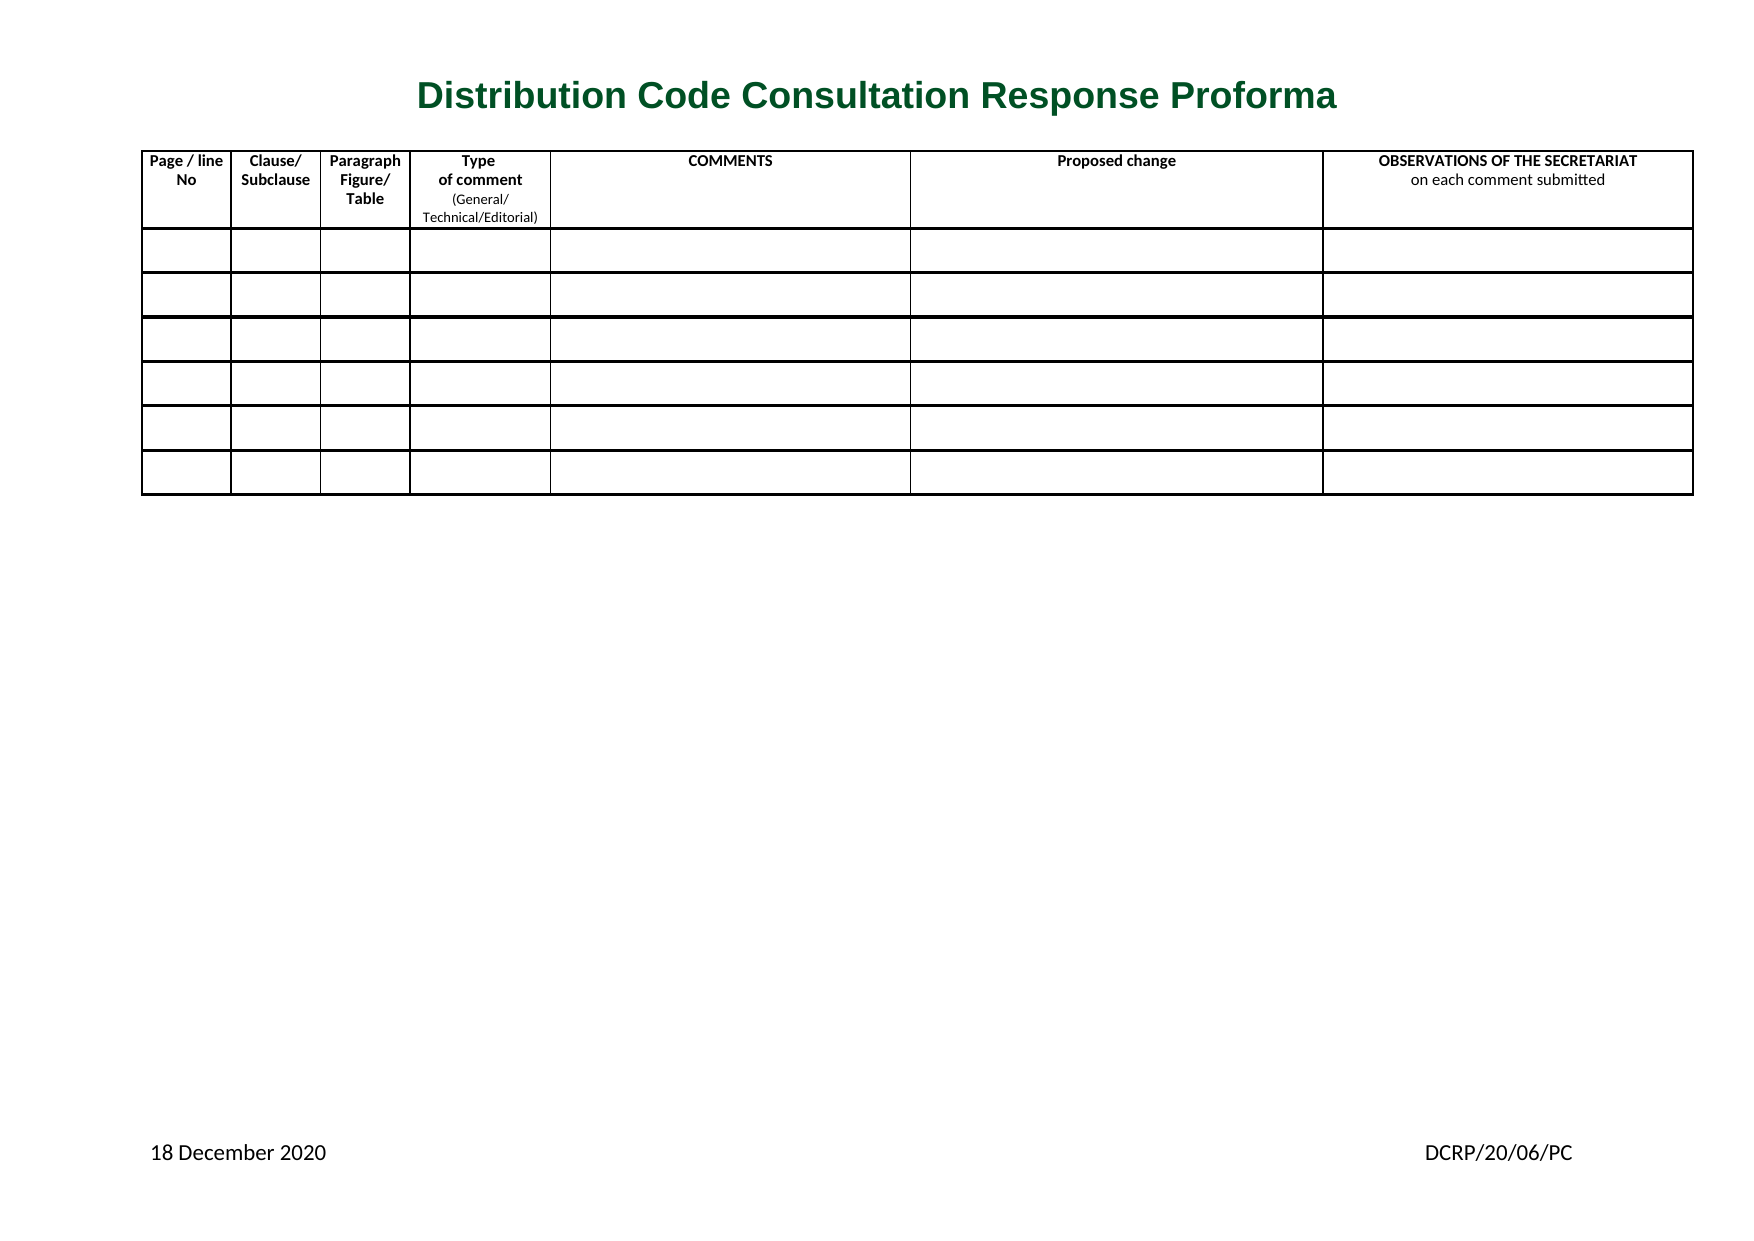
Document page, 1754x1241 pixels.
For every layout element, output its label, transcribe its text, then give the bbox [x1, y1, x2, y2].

table_cell [1324, 407, 1692, 448]
table_header COMMENTS [551, 152, 910, 227]
table_cell [232, 274, 320, 315]
table_cell [232, 363, 320, 404]
table_cell [551, 407, 910, 448]
table_cell [911, 452, 1322, 493]
table_cell [411, 230, 550, 271]
table_cell [232, 452, 320, 493]
table_cell [143, 319, 230, 360]
table_cell [411, 363, 550, 404]
table_cell [1324, 319, 1692, 360]
table_header Clause/ Subclause [232, 152, 320, 227]
table_cell [143, 274, 230, 315]
table_cell [1324, 452, 1692, 493]
table_cell [911, 274, 1322, 315]
table_header Page / line No [143, 152, 230, 227]
table_cell [321, 452, 409, 493]
table_cell [321, 274, 409, 315]
table_cell [411, 452, 550, 493]
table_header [321, 152, 409, 227]
table_cell [911, 230, 1322, 271]
table_cell [321, 319, 409, 360]
table_cell [411, 274, 550, 315]
table_cell [1324, 363, 1692, 404]
table_cell [143, 230, 230, 271]
table_cell [321, 230, 409, 271]
table_cell [551, 452, 910, 493]
table_cell [232, 230, 320, 271]
table_cell [143, 407, 230, 448]
table_cell [1324, 274, 1692, 315]
table_cell [551, 274, 910, 315]
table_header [411, 152, 550, 227]
table_cell [232, 319, 320, 360]
table_cell [911, 319, 1322, 360]
table_cell [143, 452, 230, 493]
table_cell [1324, 230, 1692, 271]
table_cell [911, 407, 1322, 448]
table_cell [411, 407, 550, 448]
table_cell [321, 363, 409, 404]
table_cell [551, 319, 910, 360]
table_cell [551, 363, 910, 404]
table_cell [232, 407, 320, 448]
table_cell [551, 230, 910, 271]
table_cell [143, 363, 230, 404]
table_cell [911, 363, 1322, 404]
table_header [1324, 152, 1692, 227]
table_cell [411, 319, 550, 360]
table_header Proposed change [911, 152, 1322, 227]
table_cell [321, 407, 409, 448]
